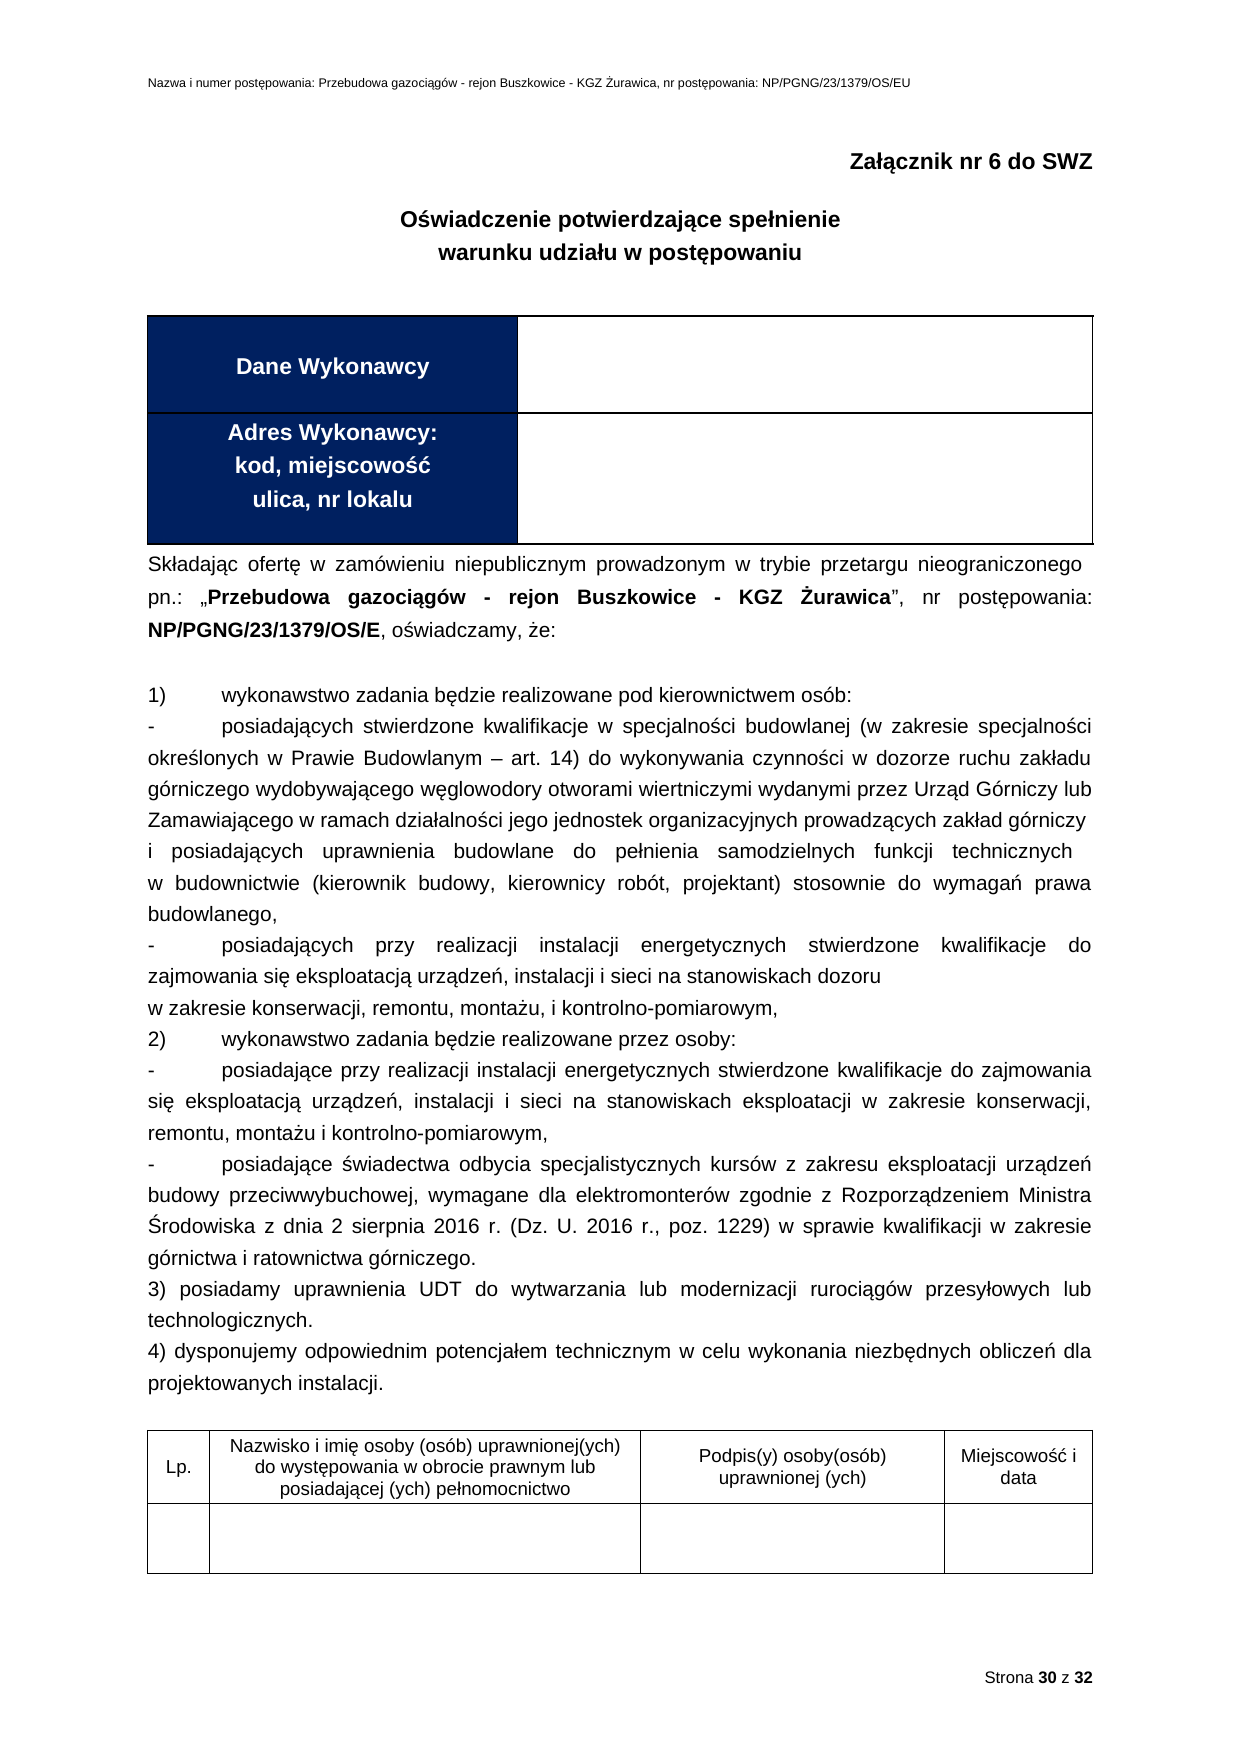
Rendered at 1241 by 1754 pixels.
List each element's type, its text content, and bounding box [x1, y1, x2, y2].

table_cell Adres Wykonawcy: kod, miejscowość ulica, nr lokalu [148, 414, 517, 543]
text - posiadające przy realizacji instalacji energetycznych stwierdzone kwalifikacje do zajmowania się eksploatacją urządzeń, instalacji i sieci na stanowiskach eksploatacji w zakresie konserwacji, remontu, montażu i kontrolno-pomiarowym, [148, 1053, 1093, 1146]
text - posiadających stwierdzone kwalifikacje w specjalności budowlanej (w zakresie specjalności określonych w Prawie Budowlanym – art. 14) do wykonywania czynności w dozorze ruchu zakładu górniczego wydobywającego węglowodory otworami wiertniczymi wydanymi przez Urząd Górniczy lub Zamawiającego w ramach działalności jego jednostek organizacyjnych prowadzących zakład górniczy [148, 709, 1093, 834]
text w zakresie konserwacji, remontu, montażu, i kontrolno-pomiarowym, [148, 990, 1093, 1021]
text Oświadczenie potwierdzające spełnienie [148, 200, 1093, 234]
table_header Miejscowość i data [945, 1431, 1092, 1503]
text - posiadające świadectwa odbycia specjalistycznych kursów z zakresu eksploatacji urządzeń budowy przeciwwybuchowej, wymagane dla elektromonterów zgodnie z Rozporządzeniem Ministra Środowiska z dnia 2 sierpnia 2016 r. (Dz. U. 2016 r., poz. 1229) w sprawie kwalifikacji w zakresie górnictwa i ratownictwa górniczego. [148, 1146, 1093, 1271]
text warunku udziału w postępowaniu [148, 234, 1093, 267]
text 3) posiadamy uprawnienia UDT do wytwarzania lub modernizacji rurociągów przesyłowych lub technologicznych. [148, 1271, 1093, 1334]
table_header Dane Wykonawcy [148, 317, 517, 412]
text Załącznik nr 6 do SWZ [148, 148, 1093, 174]
table_header Nazwisko i imię osoby (osób) uprawnionej(ych) do występowania w obrocie prawnym lub posiadającej (ych) pełnomocnictwo [210, 1431, 640, 1503]
table_cell [518, 414, 1092, 543]
text Składając ofertę w zamówieniu niepublicznym prowadzonym w trybie przetargu nieograniczonego pn.: „Przebudowa gazociągów - rejon Buszkowice - KGZ Żurawica”, nr postępowania: NP/PGNG/23/1379/OS/E, oświadczamy, że: [148, 545, 1093, 644]
text 1) wykonawstwo zadania będzie realizowane pod kierownictwem osób: [148, 678, 1093, 709]
table_cell [148, 1504, 209, 1573]
text - posiadających przy realizacji instalacji energetycznych stwierdzone kwalifikacje do zajmowania się eksploatacją urządzeń, instalacji i sieci na stanowiskach dozoru [148, 928, 1093, 990]
table_header Podpis(y) osoby(osób) uprawnionej (ych) [641, 1431, 944, 1503]
text 2) wykonawstwo zadania będzie realizowane przez osoby: [148, 1021, 1093, 1053]
text 4) dysponujemy odpowiednim potencjałem technicznym w celu wykonania niezbędnych obliczeń dla projektowanych instalacji. [148, 1334, 1093, 1396]
text i posiadających uprawnienia budowlane do pełnienia samodzielnych funkcji technicznych w budownictwie (kierownik budowy, kierownicy robót, projektant) stosownie do wymagań prawa budowlanego, [148, 834, 1093, 928]
table_cell [945, 1504, 1092, 1573]
table_cell [210, 1504, 640, 1573]
table_header Lp. [148, 1431, 209, 1503]
table_cell [641, 1504, 944, 1573]
table_header [518, 317, 1092, 412]
